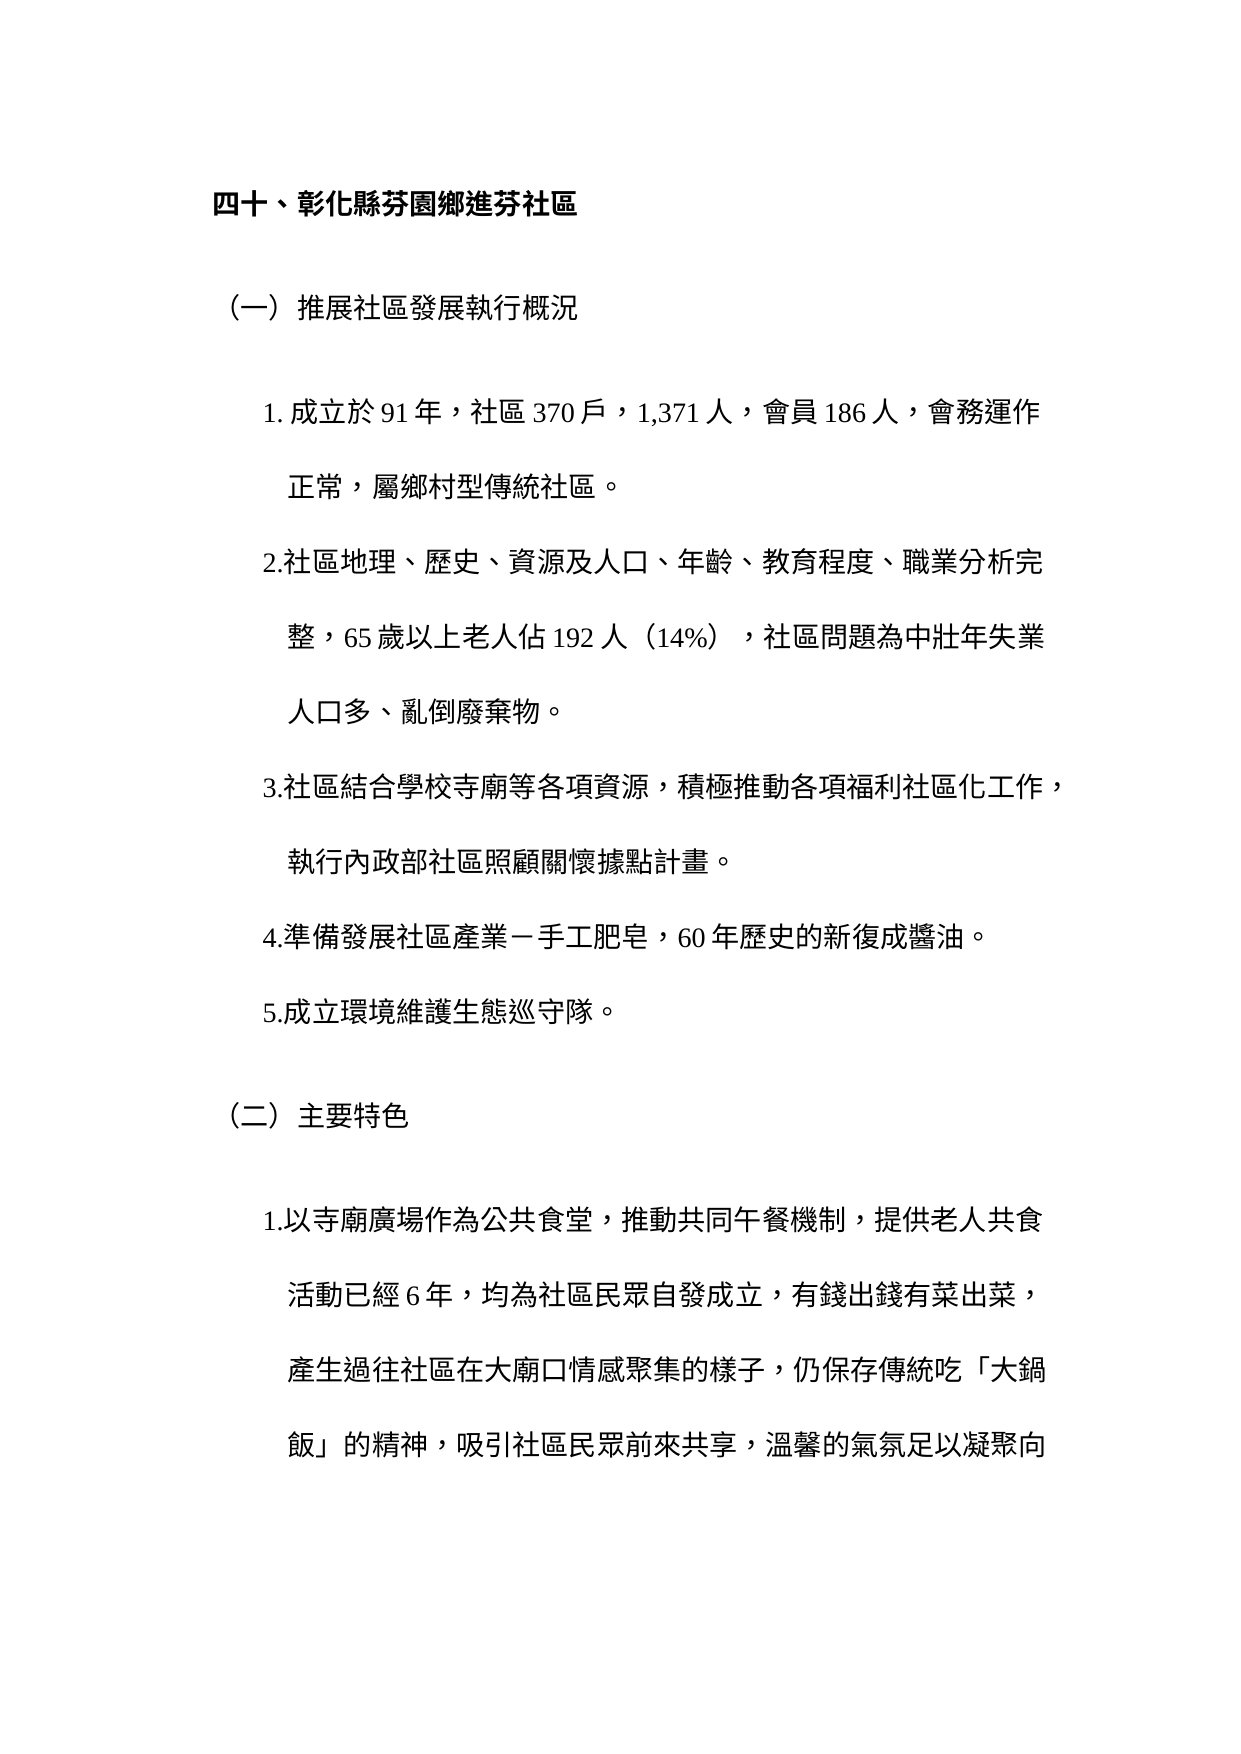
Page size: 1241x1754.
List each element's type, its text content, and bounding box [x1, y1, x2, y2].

text （一）推展社區發展執行概況 [187, 269, 1053, 344]
text 4.準備發展社區產業－手工肥皂，60年歷史的新復成醬油。 [262, 898, 1053, 973]
text 3.社區結合學校寺廟等各項資源，積極推動各項福利社區化工作，執行內政部社區照顧關懷據點計畫。 [262, 748, 1053, 898]
text 四十、彰化縣芬園鄉進芬社區 [187, 164, 1053, 239]
text 2.社區地理、歷史、資源及人口、年齡、教育程度、職業分析完整，65歲以上老人佔192人（14%），社區問題為中壯年失業人口多、亂倒廢棄物。 [262, 523, 1053, 748]
text 1. 成立於91年，社區370戶，1,371人，會員186人，會務運作正常，屬鄉村型傳統社區。 [262, 373, 1053, 523]
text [262, 1181, 1053, 1481]
text （二）主要特色 [187, 1077, 1053, 1152]
text 5.成立環境維護生態巡守隊。 [262, 973, 1053, 1048]
